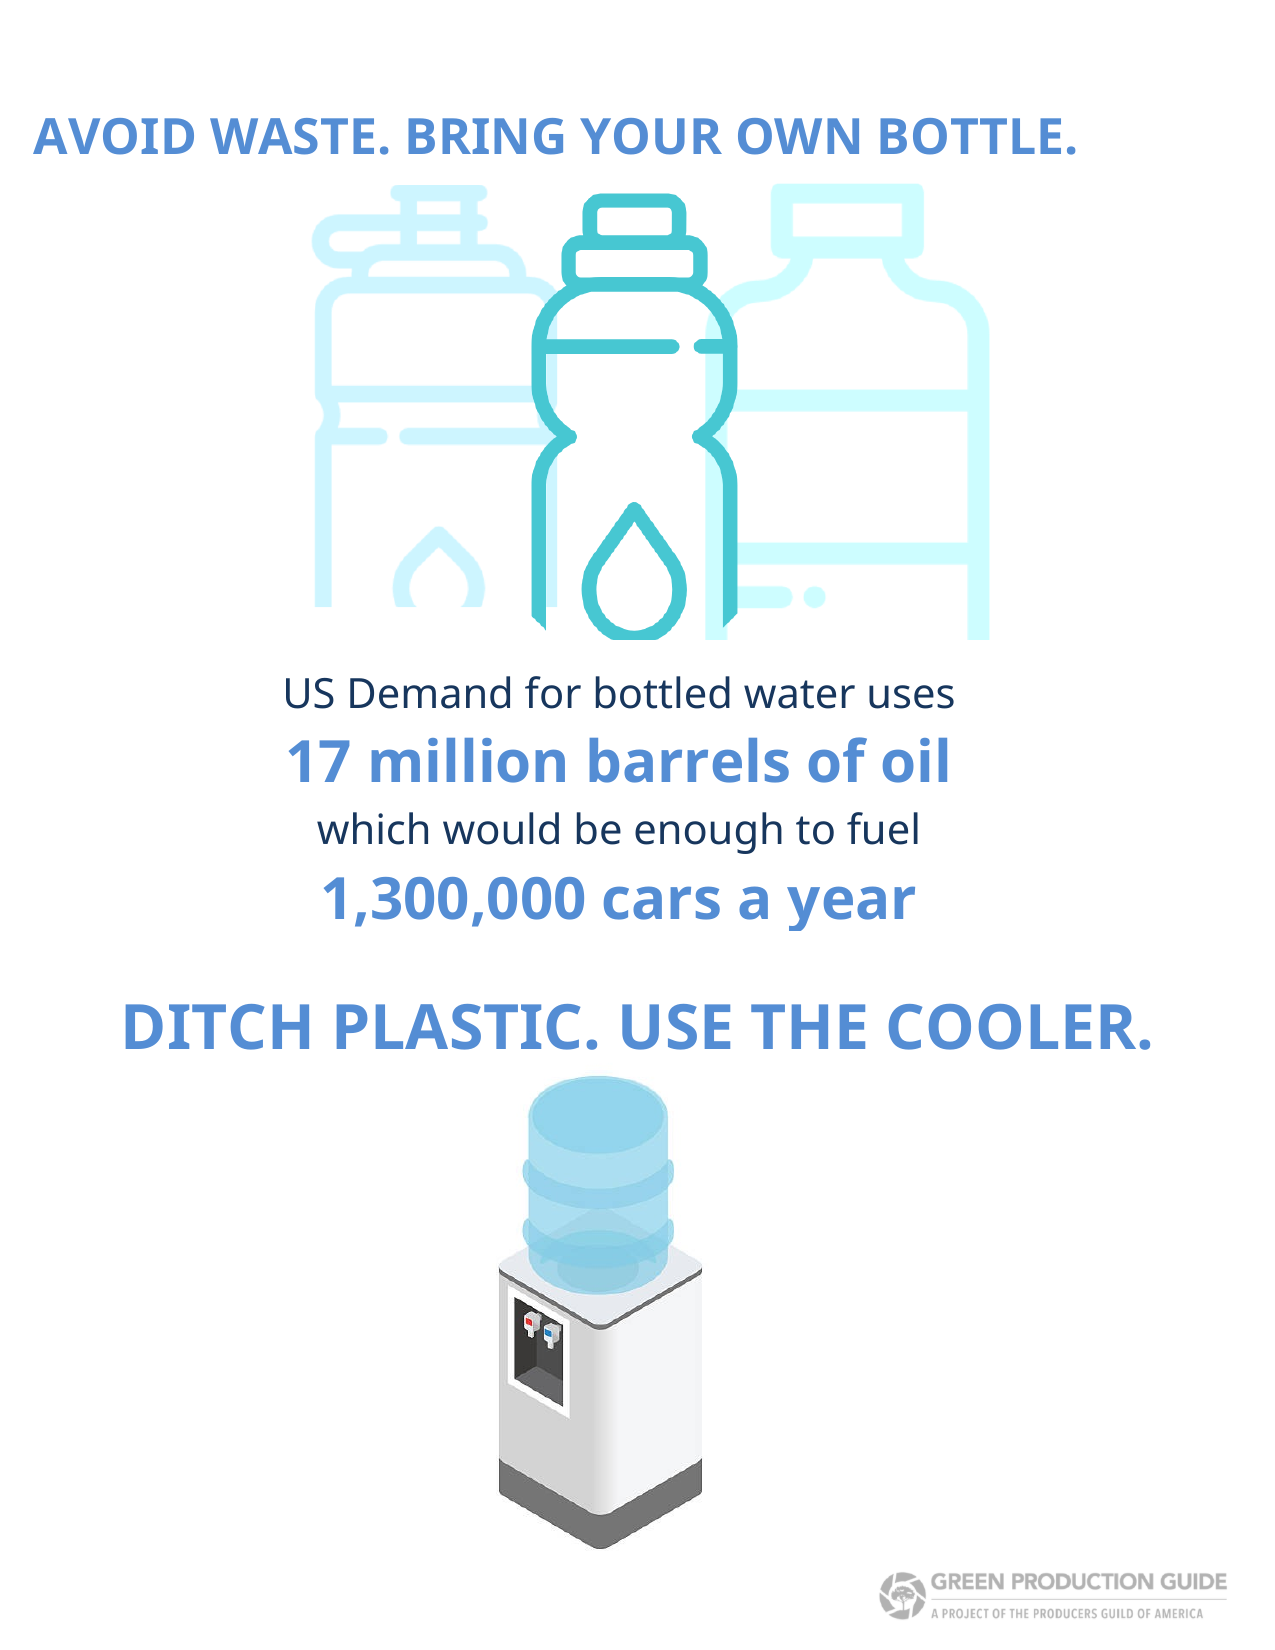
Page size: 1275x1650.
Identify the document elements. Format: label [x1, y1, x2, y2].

picture [862, 1555, 1239, 1634]
picture [337, 1050, 858, 1571]
picture [206, 168, 1107, 640]
